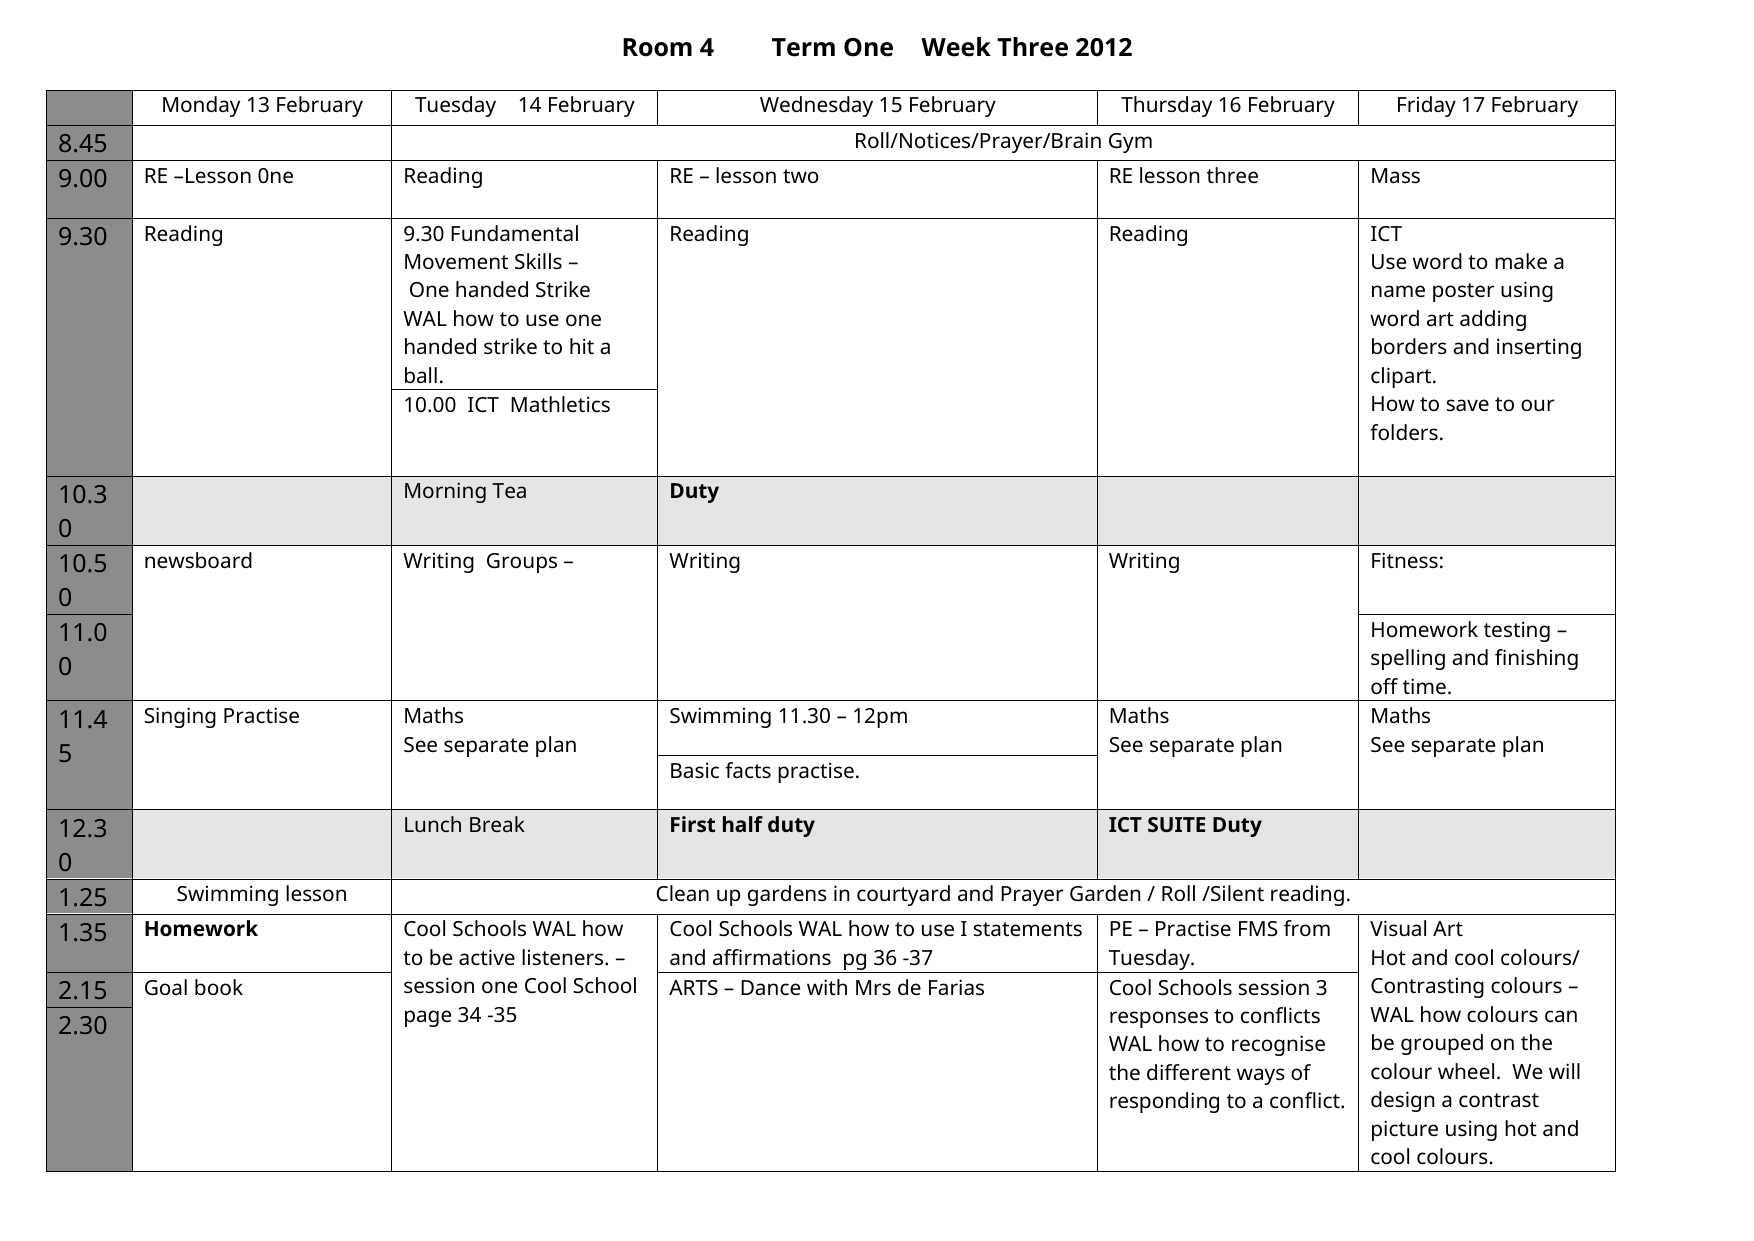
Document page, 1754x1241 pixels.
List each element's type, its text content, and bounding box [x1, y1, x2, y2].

table_cell Writing [658, 546, 1097, 700]
table_cell Writing [1098, 546, 1358, 700]
table_cell 10.30 [47, 477, 132, 545]
table_cell Visual Art Hot and cool colours/ Contrasting colours –WAL how colours can be grouped on the colour wheel. We will design a contrast picture using hot and cool colours. [1359, 915, 1615, 1171]
table_cell Lunch Break [392, 810, 657, 878]
table_cell Homework [133, 915, 391, 972]
table_cell 1.25 [47, 880, 132, 913]
table_cell [1098, 477, 1358, 545]
table_cell Maths See separate plan [1359, 701, 1615, 809]
table_cell [133, 477, 391, 545]
table_cell [133, 810, 391, 878]
table_cell 8.45 [47, 126, 132, 160]
table_header Wednesday 15 February [658, 91, 1097, 125]
table_cell Maths See separate plan [1098, 701, 1358, 809]
table_cell 10.00 ICT Mathletics [392, 390, 657, 476]
table_cell 9.00 [47, 161, 132, 218]
table_cell Morning Tea [392, 477, 657, 545]
table_cell Cool Schools WAL how to use I statements and affirmations pg 36 -37 [658, 915, 1097, 972]
table_cell Clean up gardens in courtyard and Prayer Garden / Roll /Silent reading. [392, 880, 1615, 913]
table_cell newsboard [133, 546, 391, 700]
table_cell [1359, 477, 1615, 545]
table_cell ARTS – Dance with Mrs de Farias [658, 973, 1097, 1171]
table_cell [133, 126, 391, 160]
table_cell 2.30 [47, 1008, 132, 1171]
table_cell ICT Use word to make a name poster using word art adding borders and inserting clipart. How to save to our folders. [1359, 219, 1615, 476]
table_cell Duty [658, 477, 1097, 545]
table_cell 9.30 [47, 219, 132, 476]
table_cell First half duty [658, 810, 1097, 878]
table_cell 9.30 Fundamental Movement Skills – One handed Strike WAL how to use one handed strike to hit a ball. [392, 219, 657, 389]
table_header [47, 91, 132, 125]
table_cell Maths See separate plan [392, 701, 657, 809]
table_cell PE – Practise FMS from Tuesday. [1098, 915, 1358, 972]
table_cell Homework testing – spelling and finishing off time. [1359, 615, 1615, 700]
table_cell Swimming 11.30 – 12pm [658, 701, 1097, 755]
text Room 4 Term One Week Three 2012 [150, 29, 1604, 64]
table_header Tuesday 14 February [392, 91, 657, 125]
table_cell Mass [1359, 161, 1615, 218]
table_cell Roll/Notices/Prayer/Brain Gym [392, 126, 1615, 160]
table_cell 11.00 [47, 615, 132, 700]
table_cell 11.45 [47, 701, 132, 809]
table_header Monday 13 February [133, 91, 391, 125]
table_cell 12.30 [47, 810, 132, 878]
table_header Thursday 16 February [1098, 91, 1358, 125]
table_cell Fitness: [1359, 546, 1615, 614]
table_cell 2.15 [47, 973, 132, 1007]
table_cell Reading [658, 219, 1097, 476]
table_cell Basic facts practise. [658, 756, 1097, 809]
table_cell Singing Practise [133, 701, 391, 809]
table_cell [1359, 810, 1615, 878]
table_cell ICT SUITE Duty [1098, 810, 1358, 878]
table_cell RE – lesson two [658, 161, 1097, 218]
table_cell Reading [1098, 219, 1358, 476]
table_cell Swimming lesson [133, 880, 391, 913]
table_cell 10.50 [47, 546, 132, 614]
table_cell RE –Lesson 0ne [133, 161, 391, 218]
table_cell RE lesson three [1098, 161, 1358, 218]
table_cell Writing Groups – [392, 546, 657, 700]
table_cell Reading [133, 219, 391, 476]
table_cell 1.35 [47, 915, 132, 972]
table_header Friday 17 February [1359, 91, 1615, 125]
table_cell Goal book [133, 973, 391, 1171]
table_cell Reading [392, 161, 657, 218]
table_cell Cool Schools session 3 responses to conflicts WAL how to recognise the different ways of responding to a conflict. [1098, 973, 1358, 1171]
table_cell Cool Schools WAL how to be active listeners. – session one Cool School page 34 -35 [392, 915, 657, 1171]
